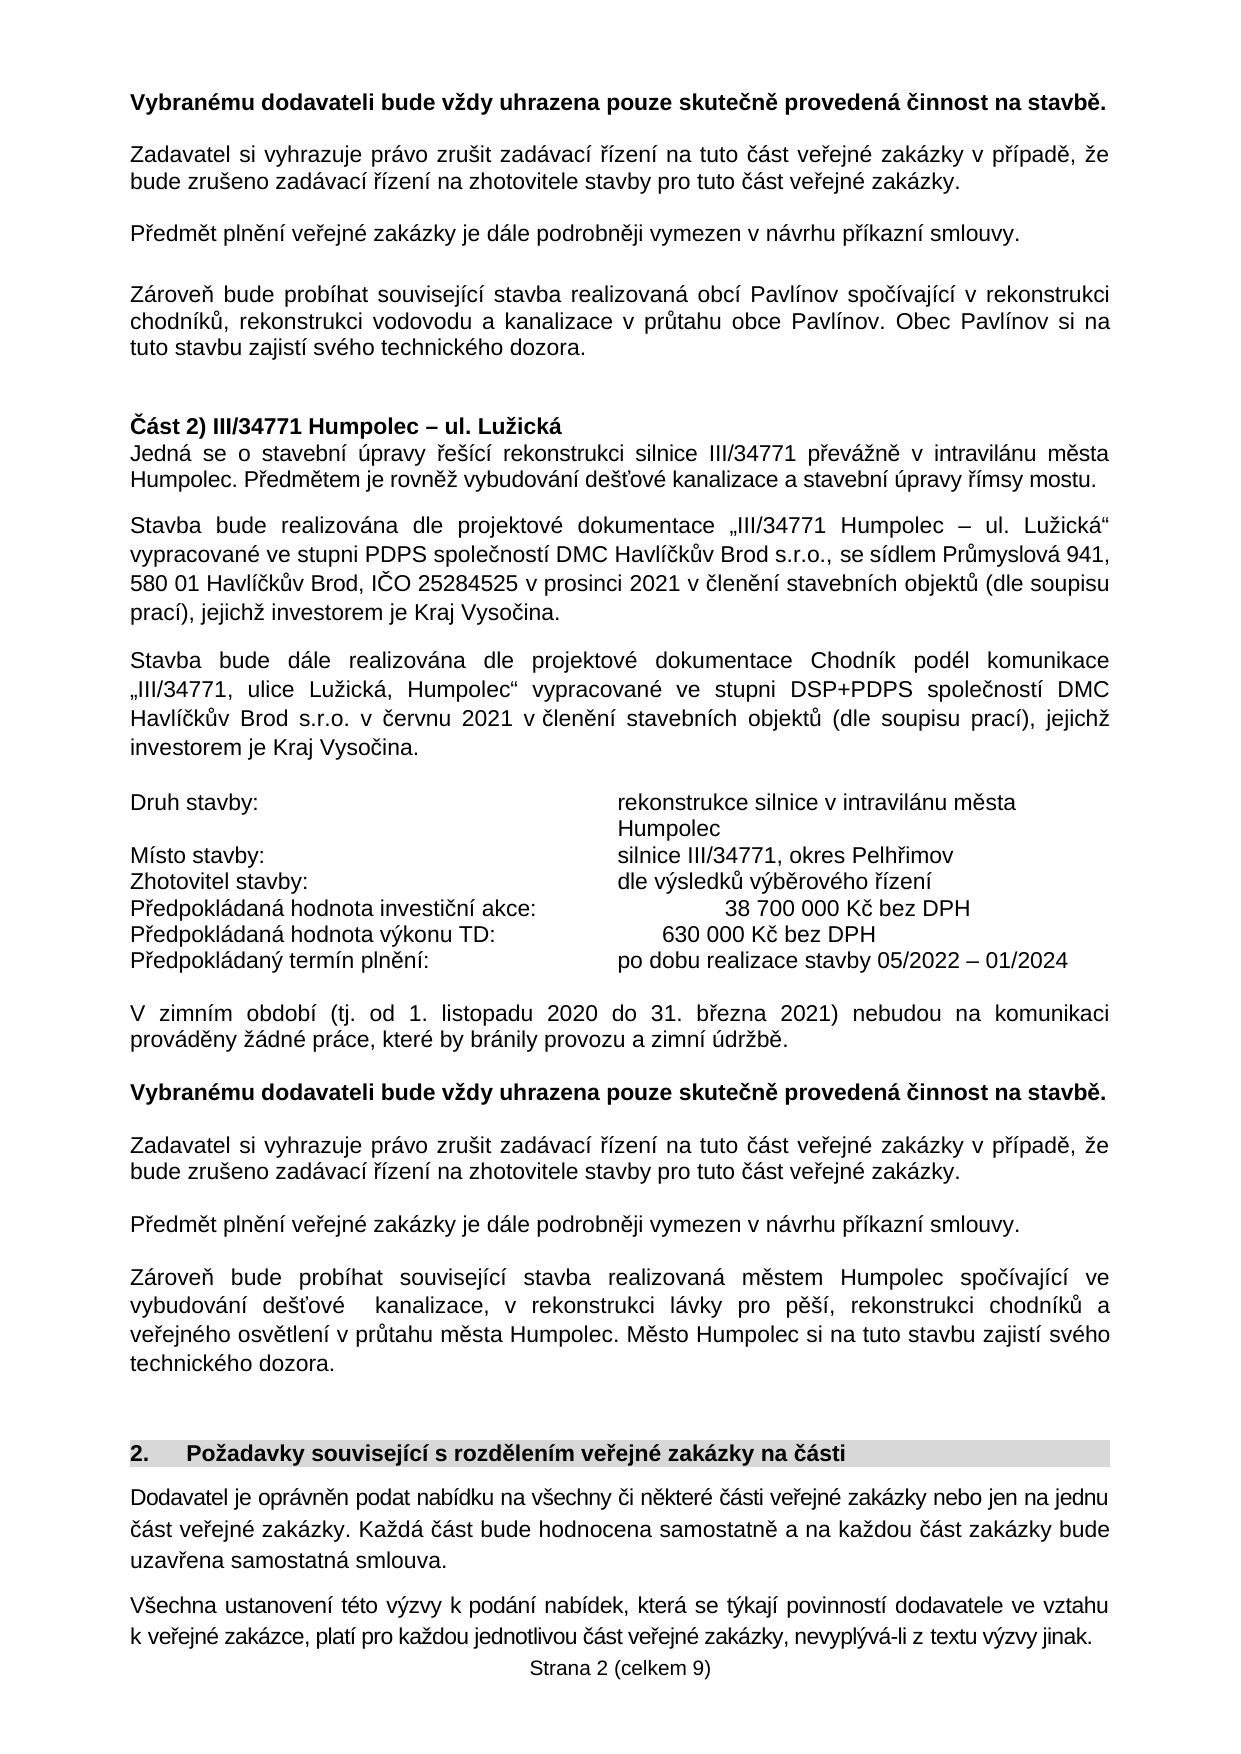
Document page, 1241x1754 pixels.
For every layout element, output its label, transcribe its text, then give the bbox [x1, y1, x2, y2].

text V zimním období (tj. od 1. listopadu 2020 do 31. března 2021) nebudou na komunikaci prováděny žádné práce, které by bránily provozu a zimní údržbě. [130, 1000, 1110, 1053]
text Předpokládaný termín plnění: po dobu realizace stavby 05/2022 – 01/2024 [130, 947, 1110, 973]
text Část 2) III/34771 Humpolec – ul. Lužická [130, 413, 1110, 439]
text Stavba bude realizována dle projektové dokumentace „III/34771 Humpolec – ul. Lužická“ vypracované ve stupni PDPS společností DMC Havlíčkův Brod s.r.o., se sídlem Průmyslová 941, 580 01 Havlíčkův Brod, IČO 25284525 v prosinci 2021 v členění stavebních objektů (dle soupisu prací), jejichž investorem je Kraj Vysočina. [130, 512, 1110, 625]
text Zadavatel si vyhrazuje právo zrušit zadávací řízení na tuto část veřejné zakázky v případě, že bude zrušeno zadávací řízení na zhotovitele stavby pro tuto část veřejné zakázky. [130, 1132, 1110, 1184]
text Předmět plnění veřejné zakázky je dále podrobněji vymezen v návrhu příkazní smlouvy. [130, 1211, 1110, 1237]
text Předmět plnění veřejné zakázky je dále podrobněji vymezen v návrhu příkazní smlouvy. [130, 220, 1110, 247]
text Předpokládaná hodnota výkonu TD: 630 000 Kč bez DPH [130, 921, 1110, 947]
text Místo stavby: silnice III/34771, okres Pelhřimov [130, 842, 1110, 868]
title Všechna ustanovení této výzvy k podání nabídek, která se týkají povinností dodavatele ve vztahu k veřejné zakázce, platí pro každou jednotlivou část veřejné zakázky, nevyplývá-li z textu výzvy jinak. [130, 1592, 1110, 1649]
text Zadavatel si vyhrazuje právo zrušit zadávací řízení na tuto část veřejné zakázky v případě, že bude zrušeno zadávací řízení na zhotovitele stavby pro tuto část veřejné zakázky. [130, 141, 1110, 194]
text Vybranému dodavateli bude vždy uhrazena pouze skutečně provedená činnost na stavbě. [130, 89, 1110, 115]
title Dodavatel je oprávněn podat nabídku na všechny či některé části veřejné zakázky nebo jen na jednu část veřejné zakázky. Každá část bude hodnocena samostatně a na každou část zakázky bude uzavřena samostatná smlouva. [130, 1484, 1110, 1574]
text Předpokládaná hodnota investiční akce: 38 700 000 Kč bez DPH [130, 894, 1110, 921]
text Stavba bude dále realizována dle projektové dokumentace Chodník podél komunikace „III/34771, ulice Lužická, Humpolec“ vypracované ve stupni DSP+PDPS společností DMC Havlíčkův Brod s.r.o. v červnu 2021 v členění stavebních objektů (dle soupisu prací), jejichž investorem je Kraj Vysočina. [130, 647, 1110, 760]
text Druh stavby: rekonstrukce silnice v intravilánu města Humpolec [130, 789, 1110, 842]
text Jedná se o stavební úpravy řešící rekonstrukci silnice III/34771 převážně v intravilánu města Humpolec. Předmětem je rovněž vybudování dešťové kanalizace a stavební úpravy římsy mostu. [130, 439, 1110, 492]
text Vybranému dodavateli bude vždy uhrazena pouze skutečně provedená činnost na stavbě. [130, 1079, 1110, 1105]
text Zároveň bude probíhat související stavba realizovaná obcí Pavlínov spočívající v rekonstrukci chodníků, rekonstrukci vodovodu a kanalizace v průtahu obce Pavlínov. Obec Pavlínov si na tuto stavbu zajistí svého technického dozora. [130, 281, 1110, 361]
text Zhotovitel stavby: dle výsledků výběrového řízení [130, 868, 1110, 894]
text Zároveň bude probíhat související stavba realizovaná městem Humpolec spočívající ve vybudování dešťové kanalizace, v rekonstrukci lávky pro pěší, rekonstrukci chodníků a veřejného osvětlení v průtahu města Humpolec. Město Humpolec si na tuto stavbu zajistí svého technického dozora. [130, 1263, 1110, 1377]
title Požadavky související s rozdělením veřejné zakázky na části [130, 1440, 1110, 1467]
